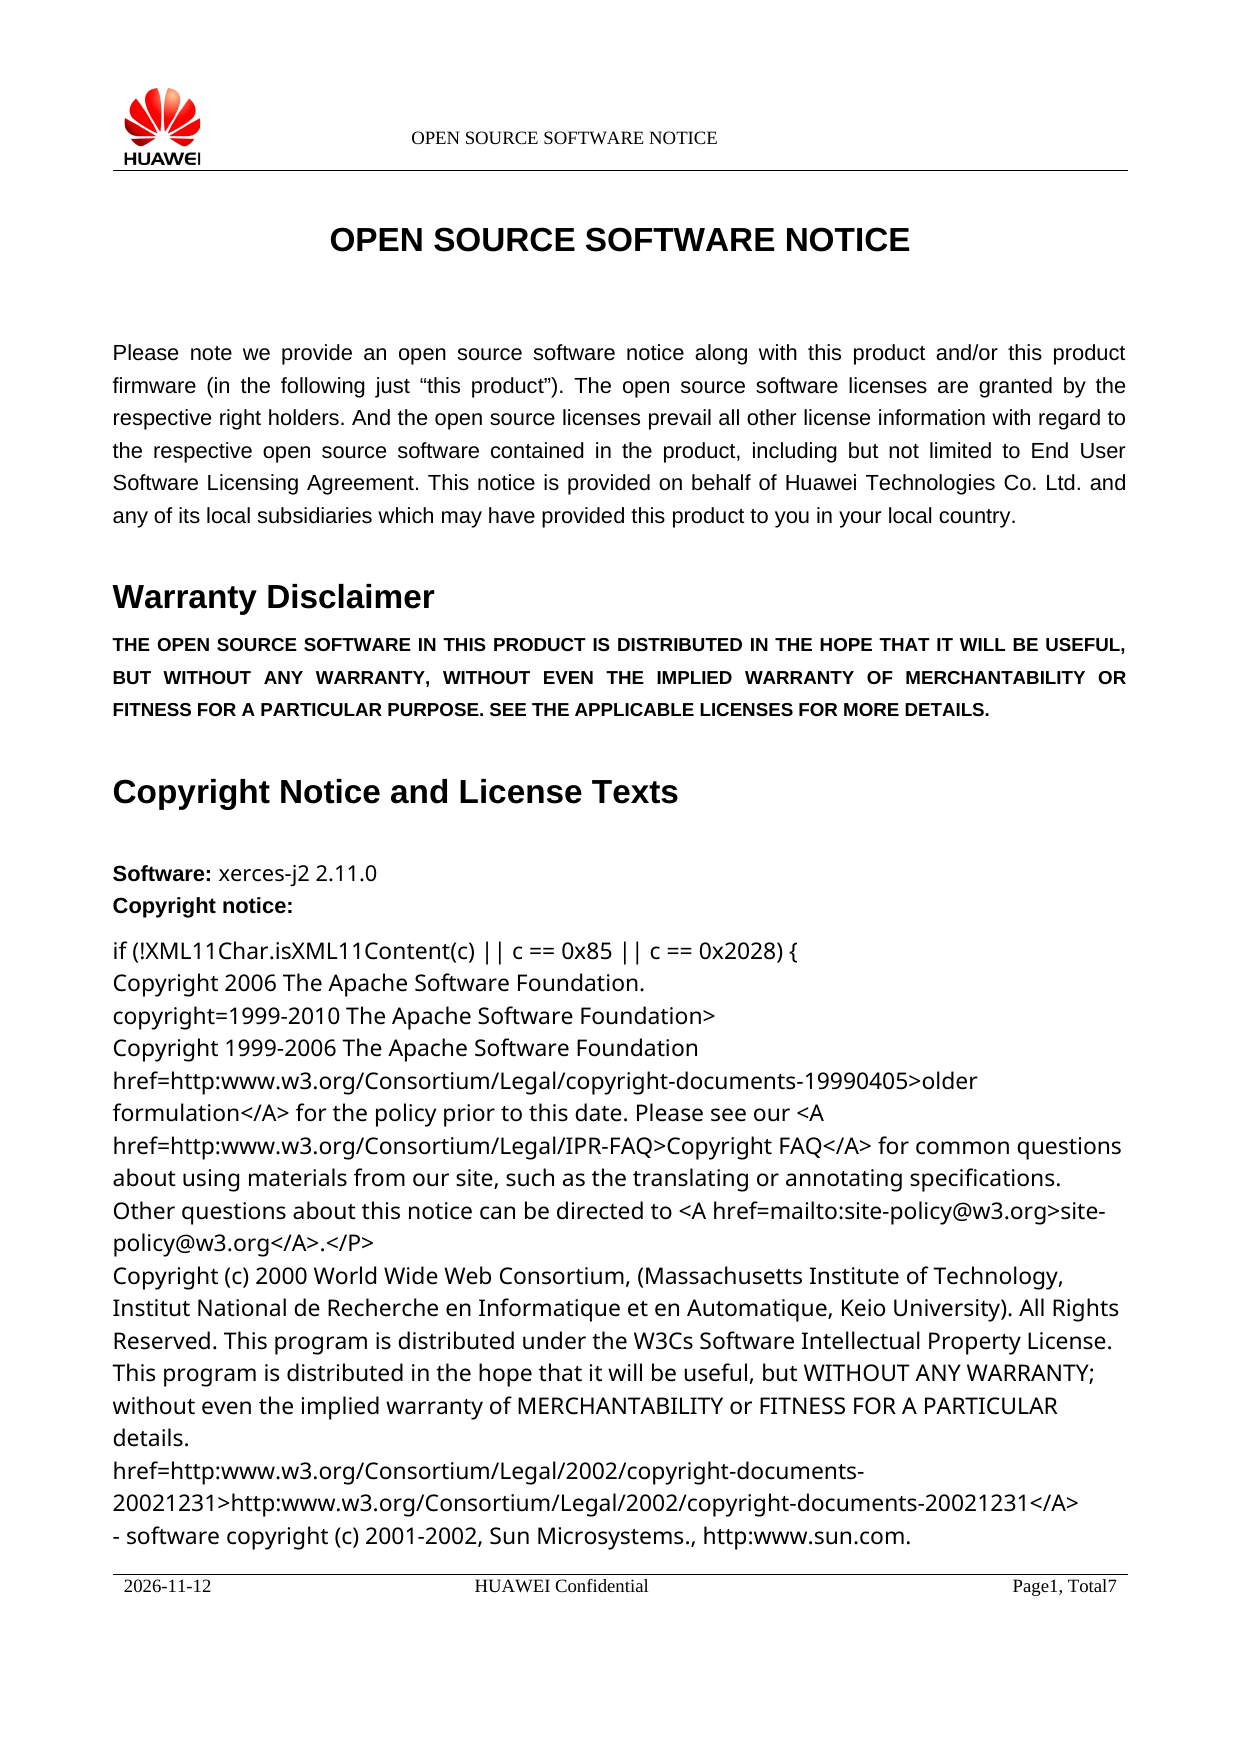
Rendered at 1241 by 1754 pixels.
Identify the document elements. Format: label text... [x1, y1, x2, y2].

picture [124, 88, 201, 165]
text The open source software in this product is distributed in the hope that it will be useful, but WITHOUT ANY WARRANTY, without even the implied warranty of MERCHANTABILITY or FITNESS FOR A PARTICULAR PURPOSE. See the applicable licenses for more details. [112, 629, 1128, 726]
text Please note we provide an open source software notice along with this product and/or this product firmware (in the following just “this product”). The open source software licenses are granted by the respective right holders. And the open source licenses prevail all other license information with regard to the respective open source software contained in the product, including but not limited to End User Software Licensing Agreement. This notice is provided on behalf of Huawei Technologies Co. Ltd. and any of its local subsidiaries which may have provided this product to you in your local country. [112, 336, 1128, 531]
title Software: xerces-j2 2.11.0 [112, 856, 1128, 889]
text Copyright notice: [112, 889, 1128, 921]
text OPEN SOURCE SOFTWARE NOTICE [112, 206, 1128, 271]
text Warranty Disclaimer [112, 564, 1128, 629]
text Copyright Notice and License Texts [112, 759, 1128, 824]
